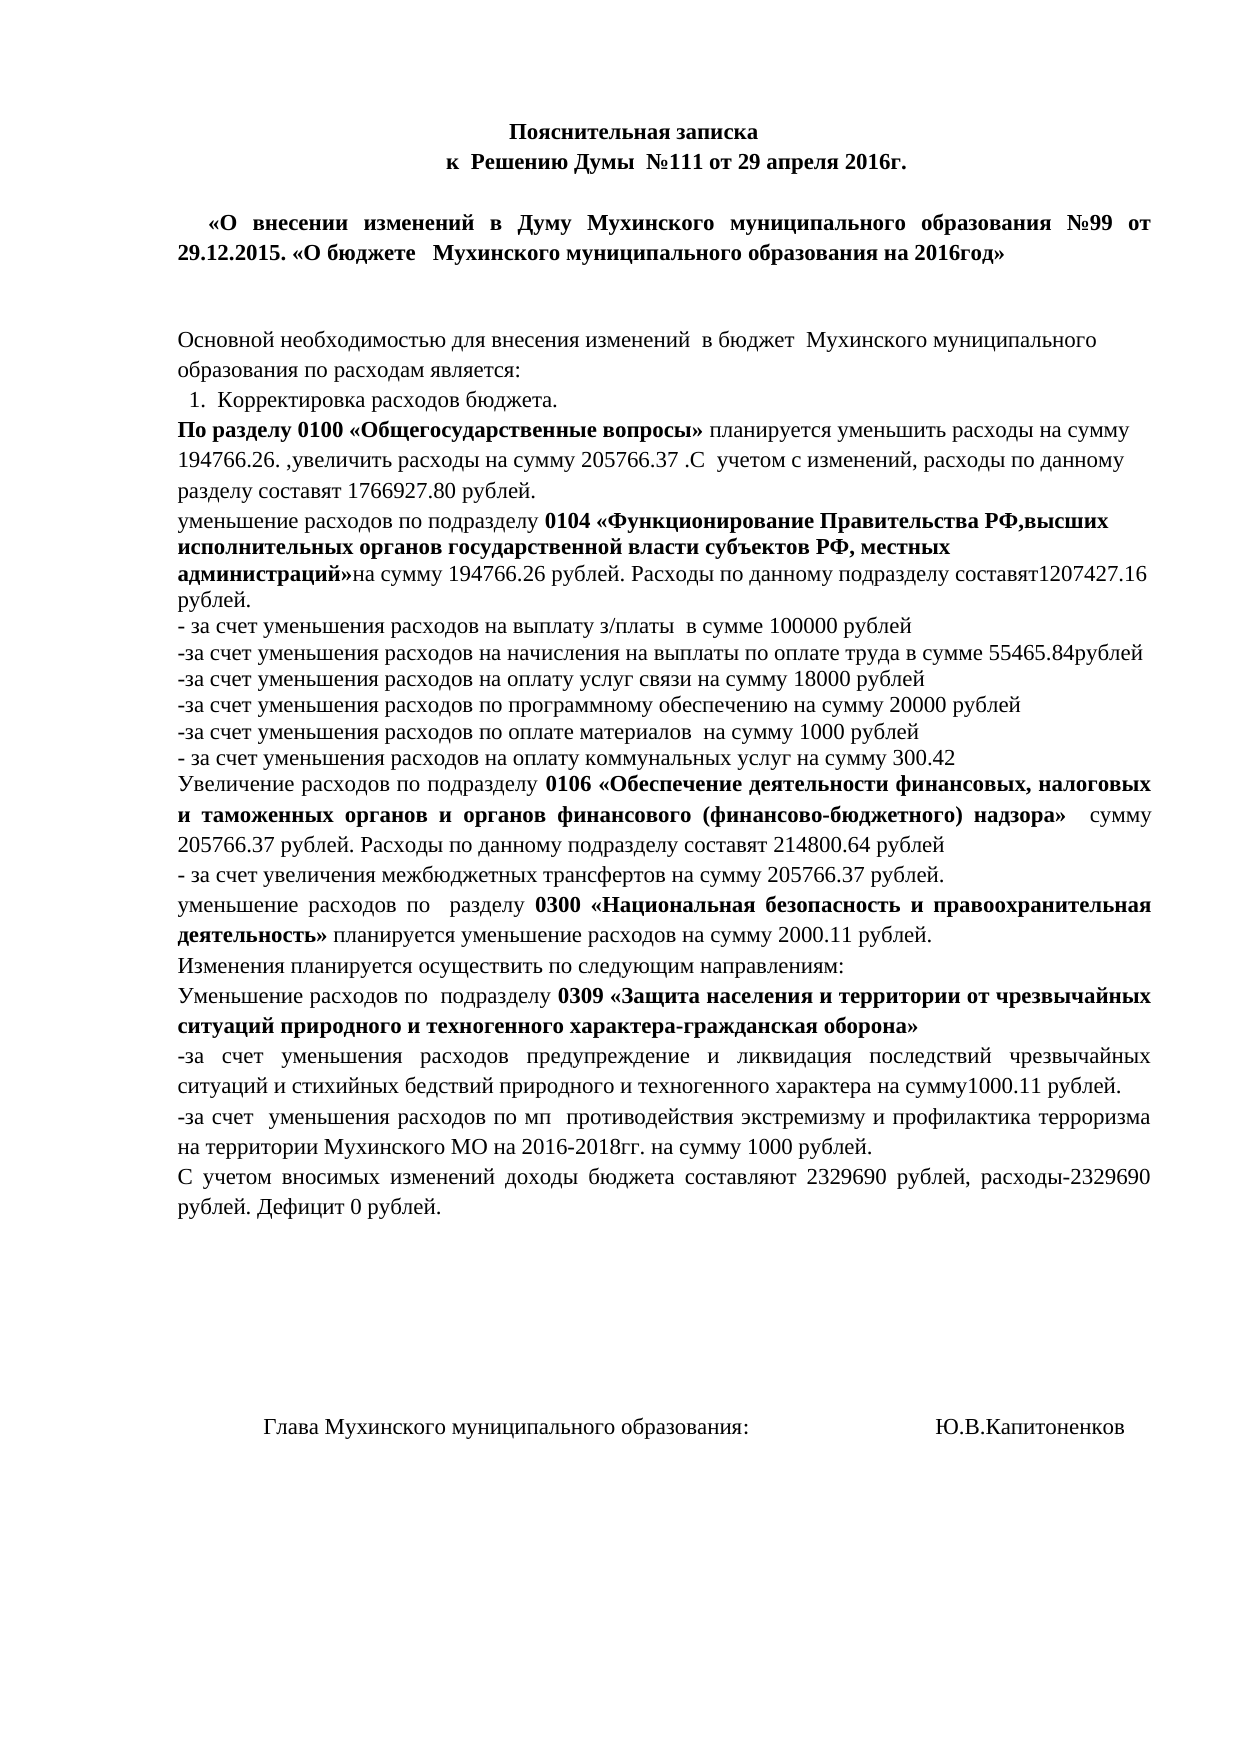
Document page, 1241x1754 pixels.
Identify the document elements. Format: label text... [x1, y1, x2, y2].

text По разделу 0100 «Общегосударственные вопросы» планируется уменьшить расходы на сумму 194766.26. ,увеличить расходы на сумму 205766.37 .С учетом с изменений, расходы по данному разделу составят 1766927.80 рублей. [177, 416, 1152, 503]
text - за счет уменьшения расходов на оплату коммунальных услуг на сумму 300.42 [177, 744, 1152, 771]
text -за счет уменьшения расходов предупреждение и ликвидация последствий чрезвычайных ситуаций и стихийных бедствий природного и техногенного характера на сумму1000.11 рублей. [177, 1042, 1152, 1099]
text уменьшение расходов по подразделу 0104 «Функционирование Правительства РФ,высших исполнительных органов государственной власти субъектов РФ, местных администраций»на сумму 194766.26 рублей. Расходы по данному подразделу составят1207427.16 рублей. [177, 507, 1152, 612]
text Основной необходимостью для внесения изменений в бюджет Мухинского муниципального образования по расходам является: [177, 326, 1152, 382]
text -за счет уменьшения расходов на начисления на выплаты по оплате труда в сумме 55465.84рублей [177, 639, 1152, 665]
text к Решению Думы №111 от 29 апреля 2016г. [177, 148, 1152, 175]
text -за счет уменьшения расходов по программному обеспечению на сумму 20000 рублей [177, 691, 1152, 718]
text Уменьшение расходов по подразделу 0309 «Защита населения и территории от чрезвычайных ситуаций природного и техногенного характера-гражданская оборона» [177, 982, 1152, 1038]
text -за счет уменьшения расходов по оплате материалов на сумму 1000 рублей [177, 718, 1152, 744]
text Пояснительная записка [177, 118, 1152, 144]
text - за счет увеличения межбюджетных трансфертов на сумму 205766.37 рублей. [177, 861, 1152, 887]
text -за счет уменьшения расходов на оплату услуг связи на сумму 18000 рублей [177, 665, 1152, 691]
text 1. Корректировка расходов бюджета. [177, 386, 1152, 412]
text С учетом вносимых изменений доходы бюджета составляют 2329690 рублей, расходы-2329690 рублей. Дефицит 0 рублей. [177, 1163, 1152, 1220]
text -за счет уменьшения расходов по мп противодействия экстремизму и профилактика терроризма на территории Мухинского МО на 2016-2018гг. на сумму 1000 рублей. [177, 1103, 1152, 1159]
text «О внесении изменений в Думу Мухинского муниципального образования №99 от 29.12.2015. «О бюджете Мухинского муниципального образования на 2016год» [177, 209, 1152, 265]
text - за счет уменьшения расходов на выплату з/платы в сумме 100000 рублей [177, 612, 1152, 639]
text уменьшение расходов по разделу 0300 «Национальная безопасность и правоохранительная деятельность» планируется уменьшение расходов на сумму 2000.11 рублей. [177, 891, 1152, 948]
text Глава Мухинского муниципального образования: Ю.В.Капитоненков [177, 1412, 1152, 1440]
text Изменения планируется осуществить по следующим направлениям: [177, 952, 1152, 978]
text Увеличение расходов по подразделу 0106 «Обеспечение деятельности финансовых, налоговых и таможенных органов и органов финансового (финансово-бюджетного) надзора» сумму 205766.37 рублей. Расходы по данному подразделу составят 214800.64 рублей [177, 771, 1152, 857]
